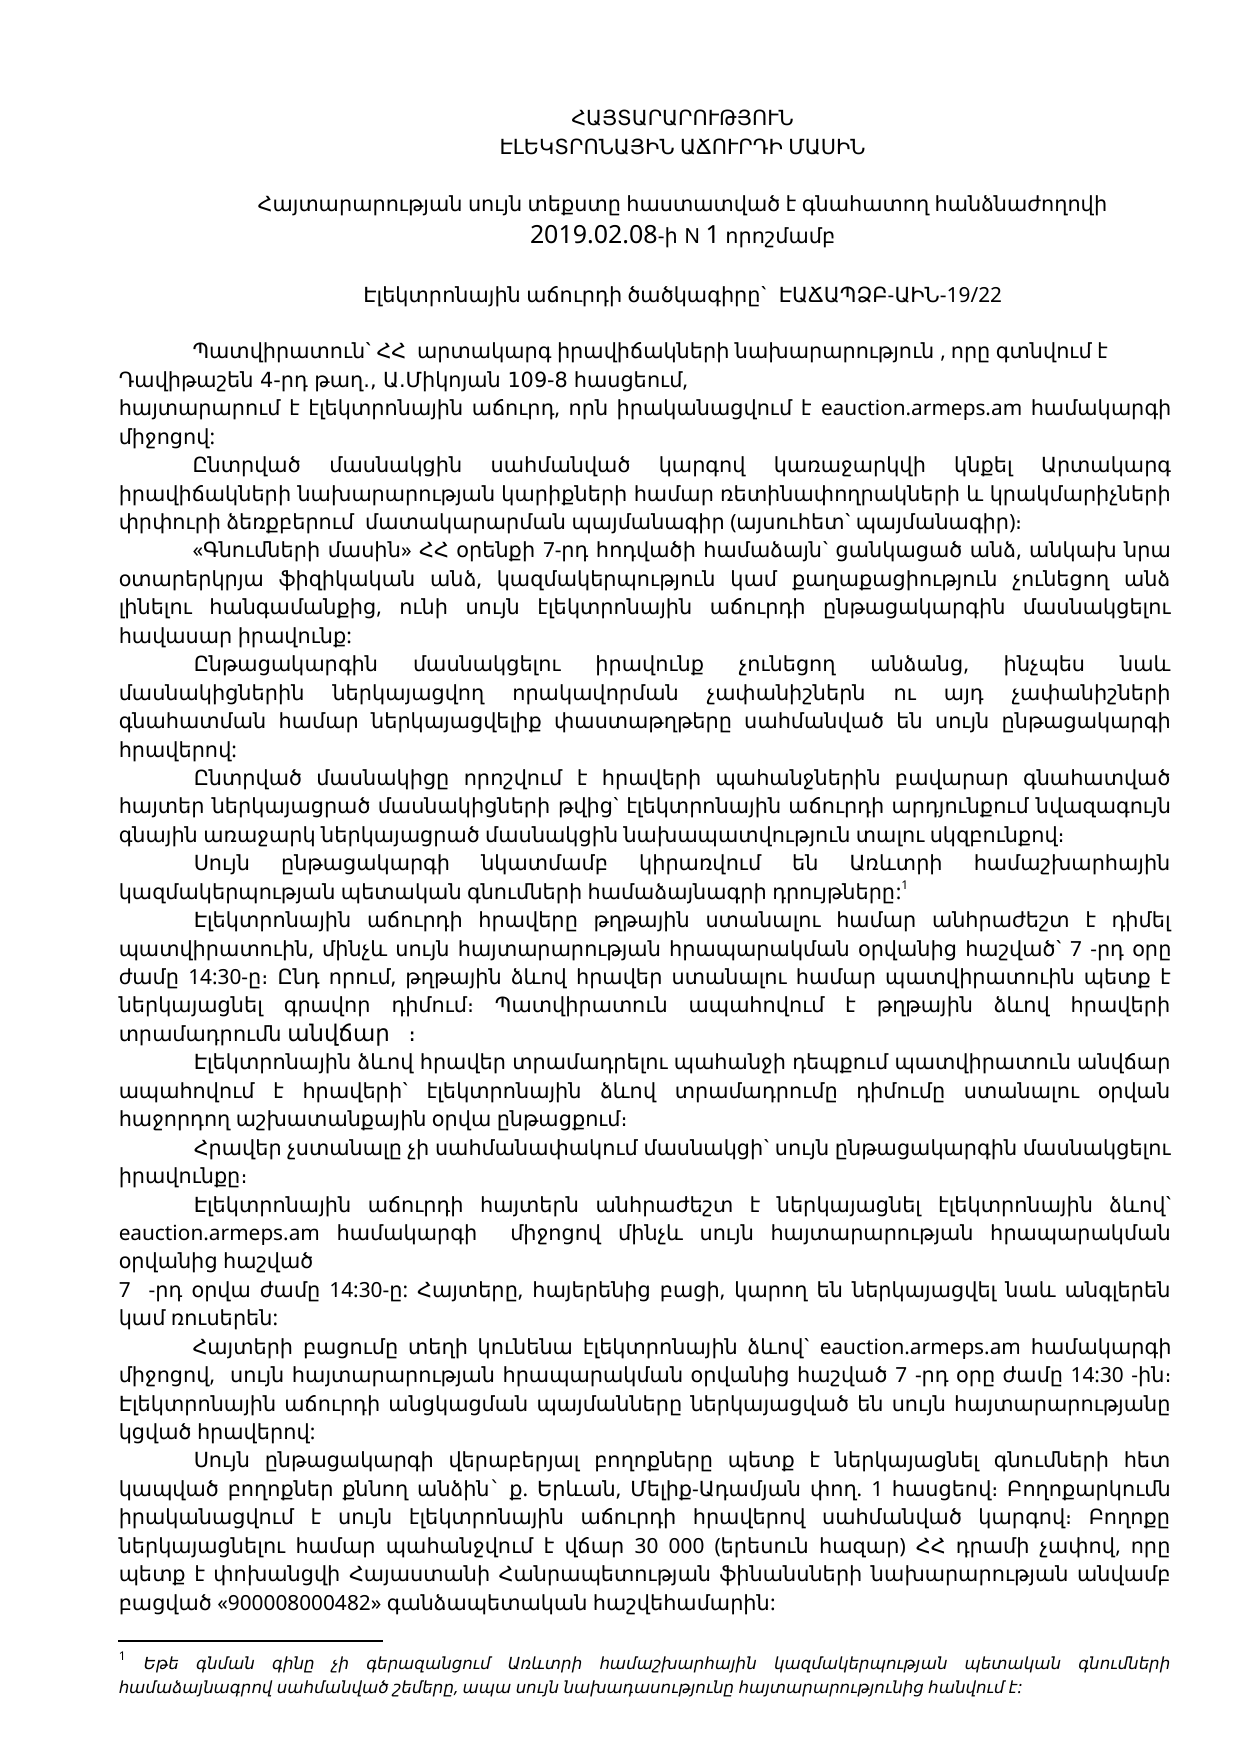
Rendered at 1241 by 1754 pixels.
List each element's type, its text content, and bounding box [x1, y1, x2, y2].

text «Գնումների մասին» ՀՀ օրենքի 7-րդ հոդվածի համաձայն` ցանկացած անձ, անկախ նրա օտարերկրյա ֆիզիկական անձ, կազմակերպություն կամ քաղաքացիություն չունեցող անձ լինելու հանգամանքից, ունի սույն էլեկտրոնային աճուրդի ընթացակարգին մասնակցելու հավասար իրավունք: [118, 536, 1171, 649]
text Էլեկտրոնային աճուրդի հրավերը թղթային ստանալու համար անհրաժեշտ է դիմել պատվիրատուին, մինչև սույն հայտարարության հրապարակման օրվանից հաշված` 7 -րդ օրը ժամը 14:30-ը։ Ընդ որում, թղթային ձևով հրավեր ստանալու համար պատվիրատուին պետք է ներկայացնել գրավոր դիմում։ Պատվիրատուն ապահովում է թղթային ձևով հրավերի տրամադրումն անվճար ։ [118, 905, 1171, 1047]
text Հայտերի բացումը տեղի կունենա էլեկտրոնային ձևով` eauction.armeps.am համակարգի միջոցով, սույն հայտարարության հրապարակման օրվանից հաշված 7 -րդ օրը ժամը 14:30 -ին։ Էլեկտրոնային աճուրդի անցկացման պայմանները ներկայացված են սույն հայտարարությանը կցված հրավերով: [118, 1332, 1171, 1446]
text 7 -րդ օրվա ժամը 14:30-ը: Հայտերը, հայերենից բացի, կարող են ներկայացվել նաև անգլերեն կամ ռուսերեն: [118, 1275, 1171, 1332]
text Սույն ընթացակարգի նկատմամբ կիրառվում են Առևտրի համաշխարհային կազմակերպության պետական գնումների համաձայնագրի դրույթները: [118, 848, 1171, 905]
text Հայտարարության սույն տեքստը հաստատված է գնահատող հանձնաժողովի [118, 189, 1171, 217]
text Ընթացակարգին մասնակցելու իրավունք չունեցող անձանց, ինչպես նաև մասնակիցներին ներկայացվող որակավորման չափանիշներն ու այդ չափանիշների գնահատման համար ներկայացվելիք փաստաթղթերը սահմանված են սույն ընթացակարգի հրավերով: [118, 649, 1171, 763]
text հայտարարում է էլեկտրոնային աճուրդ, որն իրականացվում է eauction.armeps.am համակարգի միջոցով: [118, 393, 1171, 450]
text Էլեկտրոնային ձևով հրավեր տրամադրելու պահանջի դեպքում պատվիրատուն անվճար ապահովում է հրավերի` էլեկտրոնային ձևով տրամադրումը դիմումը ստանալու օրվան հաջորդող աշխատանքային օրվա ընթացքում։ [118, 1047, 1171, 1133]
text ՀԱՅՏԱՐԱՐՈՒԹՅՈՒՆ [118, 103, 1171, 132]
text Էլեկտրոնային աճուրդի ծածկագիրը` ԷԱՃԱՊՁԲ-ԱԻՆ-19/22 [118, 280, 1171, 308]
text Ընտրված մասնակցին սահմանված կարգով կառաջարկվի կնքել Արտակարգ իրավիճակների նախարարության կարիքների համար ռետինափողրակների և կրակմարիչների փրփուրի ձեռքբերում մատակարարման պայմանագիր (այսուհետ` պայմանագիր)։ [118, 450, 1171, 536]
text Պատվիրատուն` ՀՀ արտակարգ իրավիճակների նախարարություն , որը գտնվում է Դավիթաշեն 4-րդ թաղ., Ա.Միկոյան 109-8 հասցեում, [118, 337, 1171, 393]
text Սույն ընթացակարգի վերաբերյալ բողոքները պետք է ներկայացնել գնումների հետ կապված բողոքներ քննող անձին` ք. Երևան, Մելիք-Ադամյան փող. 1 հասցեով։ Բողոքարկումն իրականացվում է սույն էլեկտրոնային աճուրդի հրավերով սահմանված կարգով։ Բողոքը ներկայացնելու համար պահանջվում է վճար 30 000 (երեսուն հազար) ՀՀ դրամի չափով, որը պետք է փոխանցվի Հայաստանի Հանրապետության ֆինանսների նախարարության անվամբ բացված «900008000482» գանձապետական հաշվեհամարին: [118, 1446, 1171, 1616]
text 2019.02.08 -ի N 1 որոշմամբ [118, 217, 1171, 251]
text Ընտրված մասնակիցը որոշվում է հրավերի պահանջներին բավարար գնահատված հայտեր ներկայացրած մասնակիցների թվից` էլեկտրոնային աճուրդի արդյունքում նվազագույն գնային առաջարկ ներկայացրած մասնակցին նախապատվություն տալու սկզբունքով։ [118, 763, 1171, 848]
text Էլեկտրոնային աճուրդի հայտերն անհրաժեշտ է ներկայացնել էլեկտրոնային ձևով` eauction.armeps.am համակարգի միջոցով մինչև սույն հայտարարության հրապարակման օրվանից հաշված [118, 1190, 1171, 1275]
text Հրավեր չստանալը չի սահմանափակում մասնակցի` սույն ընթացակարգին մասնակցելու իրավունքը։ [118, 1133, 1171, 1190]
text ԷԼԵԿՏՐՈՆԱՅԻՆ ԱՃՈՒՐԴԻ ՄԱՍԻՆ [118, 132, 1171, 160]
